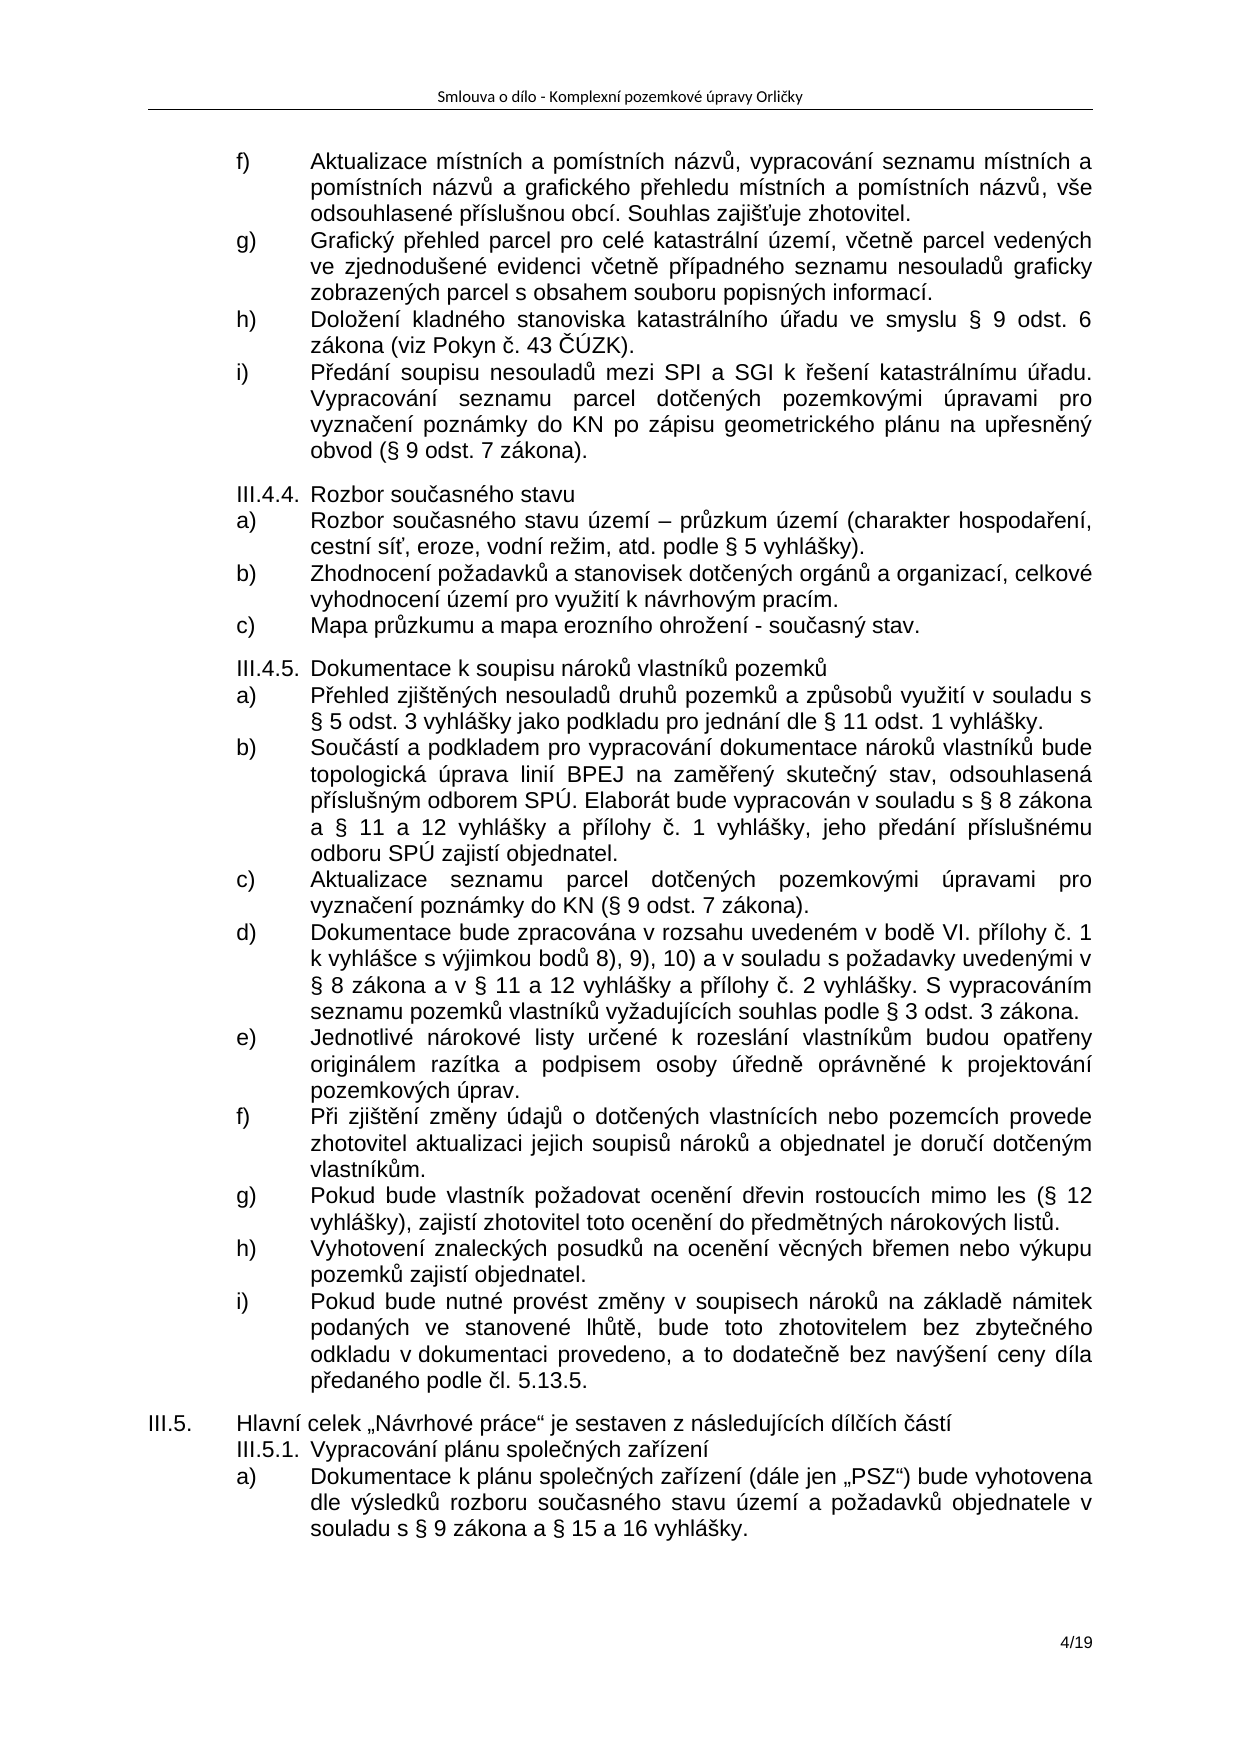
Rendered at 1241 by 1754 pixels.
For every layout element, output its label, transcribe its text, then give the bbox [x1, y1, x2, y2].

text Dokumentace k plánu společných zařízení (dále jen „PSZ“) bude vyhotovena dle výsledků rozboru současného stavu území a požadavků objednatele v souladu s § 9 zákona a § 15 a 16 vyhlášky. [236, 1463, 1093, 1542]
text Dokumentace bude zpracována v rozsahu uvedeném v bodě VI. přílohy č. 1 k vyhlášce s výjimkou bodů 8), 9), 10) a v souladu s požadavky uvedenými v § 8 zákona a v § 11 a 12 vyhlášky a přílohy č. 2 vyhlášky. S vypracováním seznamu pozemků vlastníků vyžadujících souhlas podle § 3 odst. 3 zákona. [236, 919, 1093, 1024]
text Doložení kladného stanoviska katastrálního úřadu ve smyslu § 9 odst. 6 zákona (viz Pokyn č. 43 ČÚZK). [236, 306, 1093, 358]
text Mapa průzkumu a mapa erozního ohrožení - současný stav. [236, 612, 1093, 639]
text Pokud bude nutné provést změny v soupisech nároků na základě námitek podaných ve stanovené lhůtě, bude toto zhotovitelem bez zbytečného odkladu v dokumentaci provedeno, a to dodatečně bez navýšení ceny díla předaného podle čl. 5.13.5. [236, 1288, 1093, 1393]
text Vyhotovení znaleckých posudků na ocenění věcných břemen nebo výkupu pozemků zajistí objednatel. [236, 1235, 1093, 1288]
text Přehled zjištěných nesouladů druhů pozemků a způsobů využití v souladu s § 5 odst. 3 vyhlášky jako podkladu pro jednání dle § 11 odst. 1 vyhlášky. [236, 682, 1093, 734]
text Aktualizace místních a pomístních názvů, vypracování seznamu místních a pomístních názvů a grafického přehledu místních a pomístních názvů, vše odsouhlasené příslušnou obcí. Souhlas zajišťuje zhotovitel. [236, 148, 1093, 227]
text Zhodnocení požadavků a stanovisek dotčených orgánů a organizací, celkové vyhodnocení území pro využití k návrhovým pracím. [236, 559, 1093, 612]
text Dokumentace k soupisu nároků vlastníků pozemků [236, 655, 1093, 682]
text Předání soupisu nesouladů mezi SPI a SGI k řešení katastrálnímu úřadu. Vypracování seznamu parcel dotčených pozemkovými úpravami pro vyznačení poznámky do KN po zápisu geometrického plánu na upřesněný obvod (§ 9 odst. 7 zákona). [236, 358, 1093, 464]
text Grafický přehled parcel pro celé katastrální území, včetně parcel vedených ve zjednodušené evidenci včetně případného seznamu nesouladů graficky zobrazených parcel s obsahem souboru popisných informací. [236, 227, 1093, 306]
text Součástí a podkladem pro vypracování dokumentace nároků vlastníků bude topologická úprava linií BPEJ na zaměřený skutečný stav, odsouhlasená příslušným odborem SPÚ. Elaborát bude vypracován v souladu s § 8 zákona a § 11 a 12 vyhlášky a přílohy č. 1 vyhlášky, jeho předání příslušnému odboru SPÚ zajistí objednatel. [236, 734, 1093, 866]
list Hlavní celek „Návrhové práce“ je sestaven z následujících dílčích částí [148, 1410, 1093, 1436]
text Jednotlivé nárokové listy určené k rozeslání vlastníkům budou opatřeny originálem razítka a podpisem osoby úředně oprávněné k projektování pozemkových úprav. [236, 1024, 1093, 1103]
text Pokud bude vlastník požadovat ocenění dřevin rostoucích mimo les (§ 12 vyhlášky), zajistí zhotovitel toto ocenění do předmětných nárokových listů. [236, 1182, 1093, 1235]
text Při zjištění změny údajů o dotčených vlastnících nebo pozemcích provede zhotovitel aktualizaci jejich soupisů nároků a objednatel je doručí dotčeným vlastníkům. [236, 1103, 1093, 1182]
text Aktualizace seznamu parcel dotčených pozemkovými úpravami pro vyznačení poznámky do KN (§ 9 odst. 7 zákona). [236, 866, 1093, 919]
text Vypracování plánu společných zařízení [236, 1436, 1093, 1463]
text Rozbor současného stavu [236, 481, 1093, 507]
text Rozbor současného stavu území – průzkum území (charakter hospodaření, cestní síť, eroze, vodní režim, atd. podle § 5 vyhlášky). [236, 507, 1093, 559]
